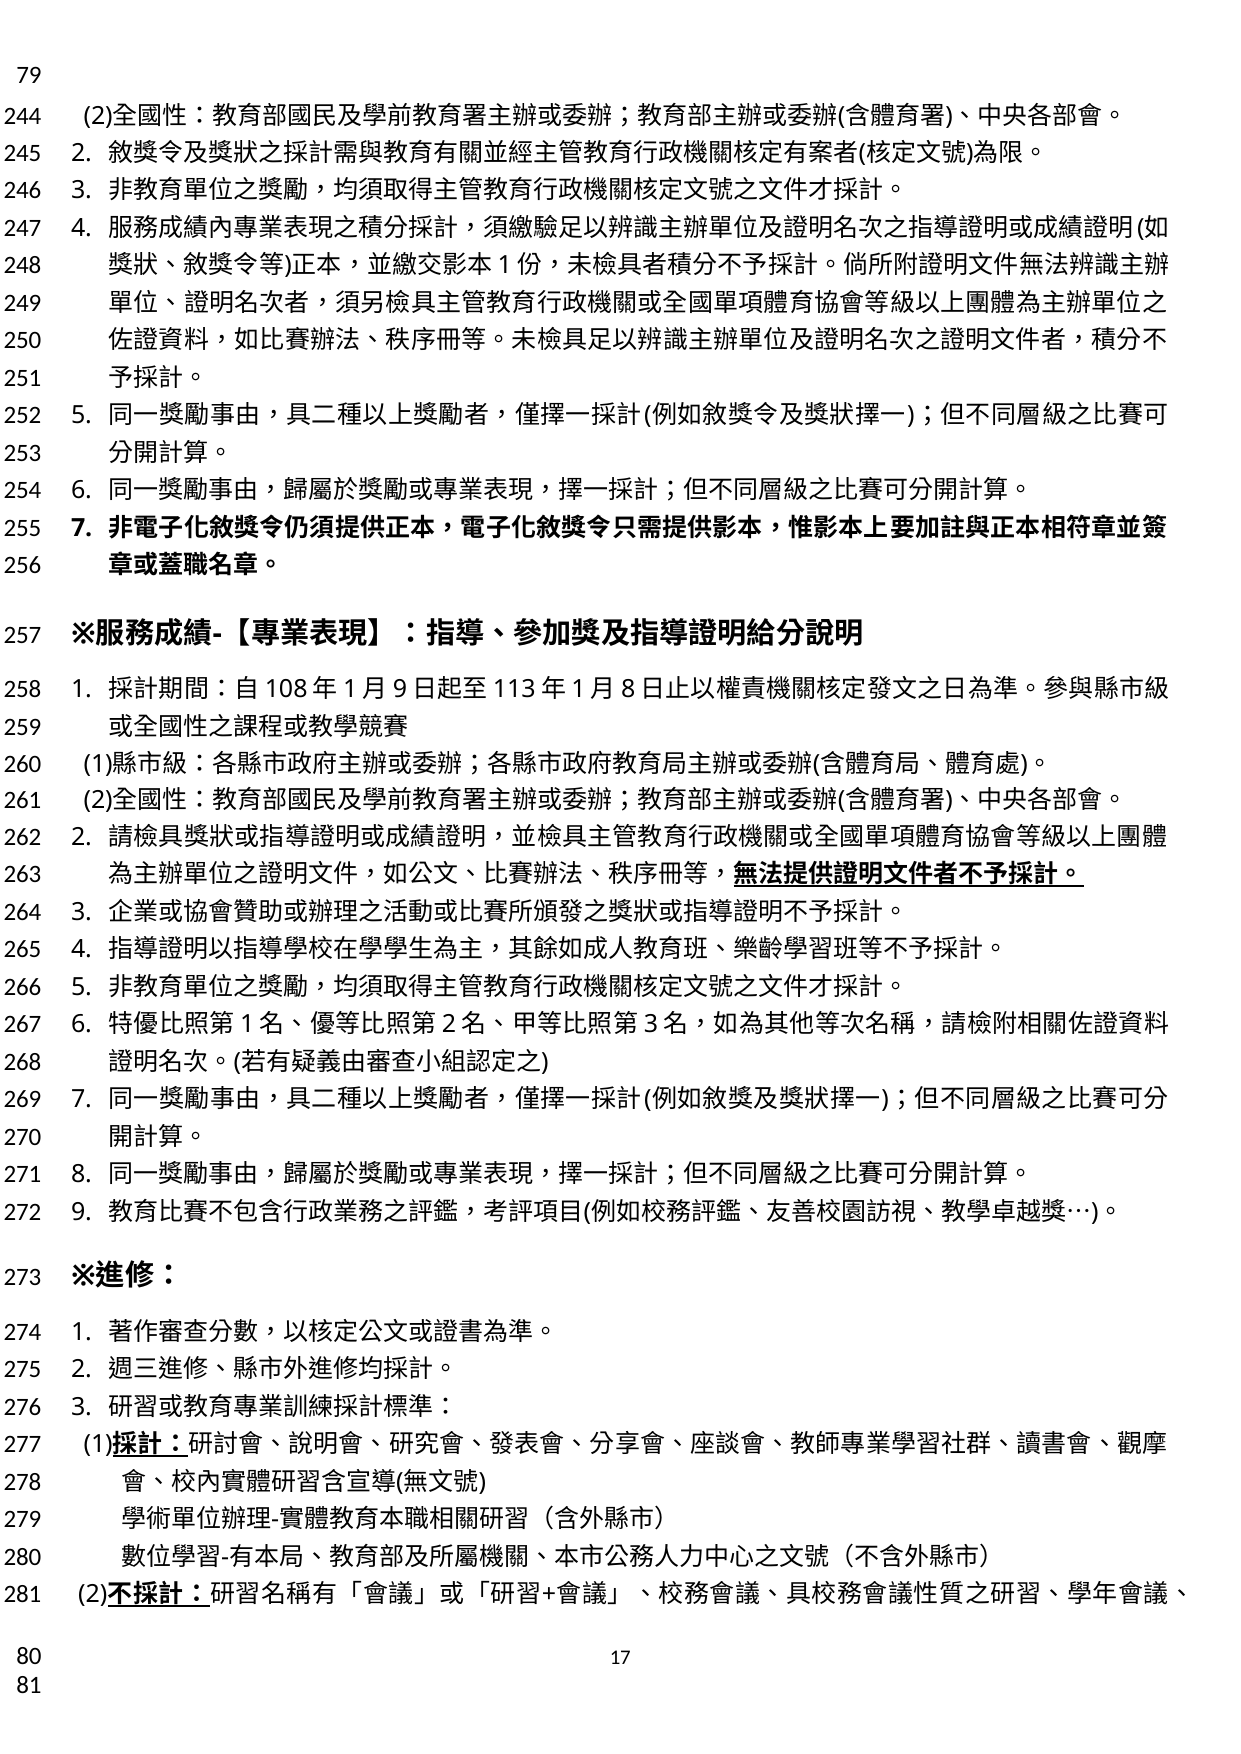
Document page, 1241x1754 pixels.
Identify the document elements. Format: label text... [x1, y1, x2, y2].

text 學術單位辦理-實體教育本職相關研習（含外縣市） 數位學習-有本局、教育部及所屬機關、本市公務人力中心之文號（不含外縣市） [121, 1498, 1169, 1573]
list 特優比照第1名、優等比照第2名、甲等比照第3名，如為其他等次名稱，請檢附相關佐證資料證明名次。(若有疑義由審查小組認定之) [71, 1003, 1169, 1078]
text (2)全國性：教育部國民及學前教育署主辦或委辦；教育部主辦或委辦(含體育署)、中央各部會。 [71, 779, 1169, 816]
list 著作審查分數，以核定公文或證書為準。 [71, 1311, 1169, 1348]
list 企業或協會贊助或辦理之活動或比賽所頒發之獎狀或指導證明不予採計。 [71, 891, 1169, 928]
text ※進修： [71, 1236, 1169, 1311]
text (1)採計：研討會、說明會、研究會、發表會、分享會、座談會、教師專業學習社群、讀書會、觀摩會、校內實體研習含宣導(無文號) [83, 1423, 1169, 1498]
text ※服務成績-【專業表現】：指導、參加獎及指導證明給分說明 [71, 593, 1169, 668]
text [71, 1573, 1169, 1611]
list 指導證明以指導學校在學學生為主，其餘如成人教育班、樂齡學習班等不予採計。 [71, 928, 1169, 966]
list 週三進修、縣市外進修均採計。 [71, 1348, 1169, 1386]
list 敘獎令及獎狀之採計需與教育有關並經主管教育行政機關核定有案者(核定文號)為限。 [71, 132, 1169, 169]
list 教育比賽不包含行政業務之評鑑，考評項目(例如校務評鑑、友善校園訪視、教學卓越獎…)。 [71, 1191, 1169, 1228]
text (2)全國性：教育部國民及學前教育署主辦或委辦；教育部主辦或委辦(含體育署)、中央各部會。 [71, 96, 1169, 132]
list 非教育單位之獎勵，均須取得主管教育行政機關核定文號之文件才採計。 [71, 966, 1169, 1003]
list 同一獎勵事由，具二種以上獎勵者，僅擇一採計(例如敘獎令及獎狀擇一)；但不同層級之比賽可分開計算。 [71, 394, 1169, 469]
list 研習或教育專業訓練採計標準： [71, 1386, 1169, 1423]
list 服務成績內專業表現之積分採計，須繳驗足以辨識主辦單位及證明名次之指導證明或成績證明(如獎狀、敘獎令等)正本，並繳交影本1份，未檢具者積分不予採計。倘所附證明文件無法辨識主辦單位、證明名次者，須另檢具主管教育行政機關或全國單項體育協會等級以上團體為主辦單位之佐證資料，如比賽辦法、秩序冊等。未檢具足以辨識主辦單位及證明名次之證明文件者，積分不予採計。 [71, 207, 1169, 394]
list 同一獎勵事由，歸屬於獎勵或專業表現，擇一採計；但不同層級之比賽可分開計算。 [71, 1153, 1169, 1191]
list 同一獎勵事由，歸屬於獎勵或專業表現，擇一採計；但不同層級之比賽可分開計算。 [71, 469, 1169, 507]
list 非電子化敘獎令仍須提供正本，電子化敘獎令只需提供影本，惟影本上要加註與正本相符章並簽章或蓋職名章。 [71, 507, 1169, 582]
list 同一獎勵事由，具二種以上獎勵者，僅擇一採計(例如敘獎及獎狀擇一)；但不同層級之比賽可分開計算。 [71, 1078, 1169, 1153]
list 採計期間：自108年1月9日起至113年1月8日止以權責機關核定發文之日為準。參與縣市級或全國性之課程或教學競賽 [71, 668, 1169, 743]
text (1)縣市級：各縣市政府主辦或委辦；各縣市政府教育局主辦或委辦(含體育局、體育處)。 [71, 743, 1169, 779]
list 非教育單位之獎勵，均須取得主管教育行政機關核定文號之文件才採計。 [71, 169, 1169, 207]
list 請檢具獎狀或指導證明或成績證明，並檢具主管教育行政機關或全國單項體育協會等級以上團體為主辦單位之證明文件，如公文、比賽辦法、秩序冊等，無法提供證明文件者不予採計。 [71, 816, 1169, 891]
